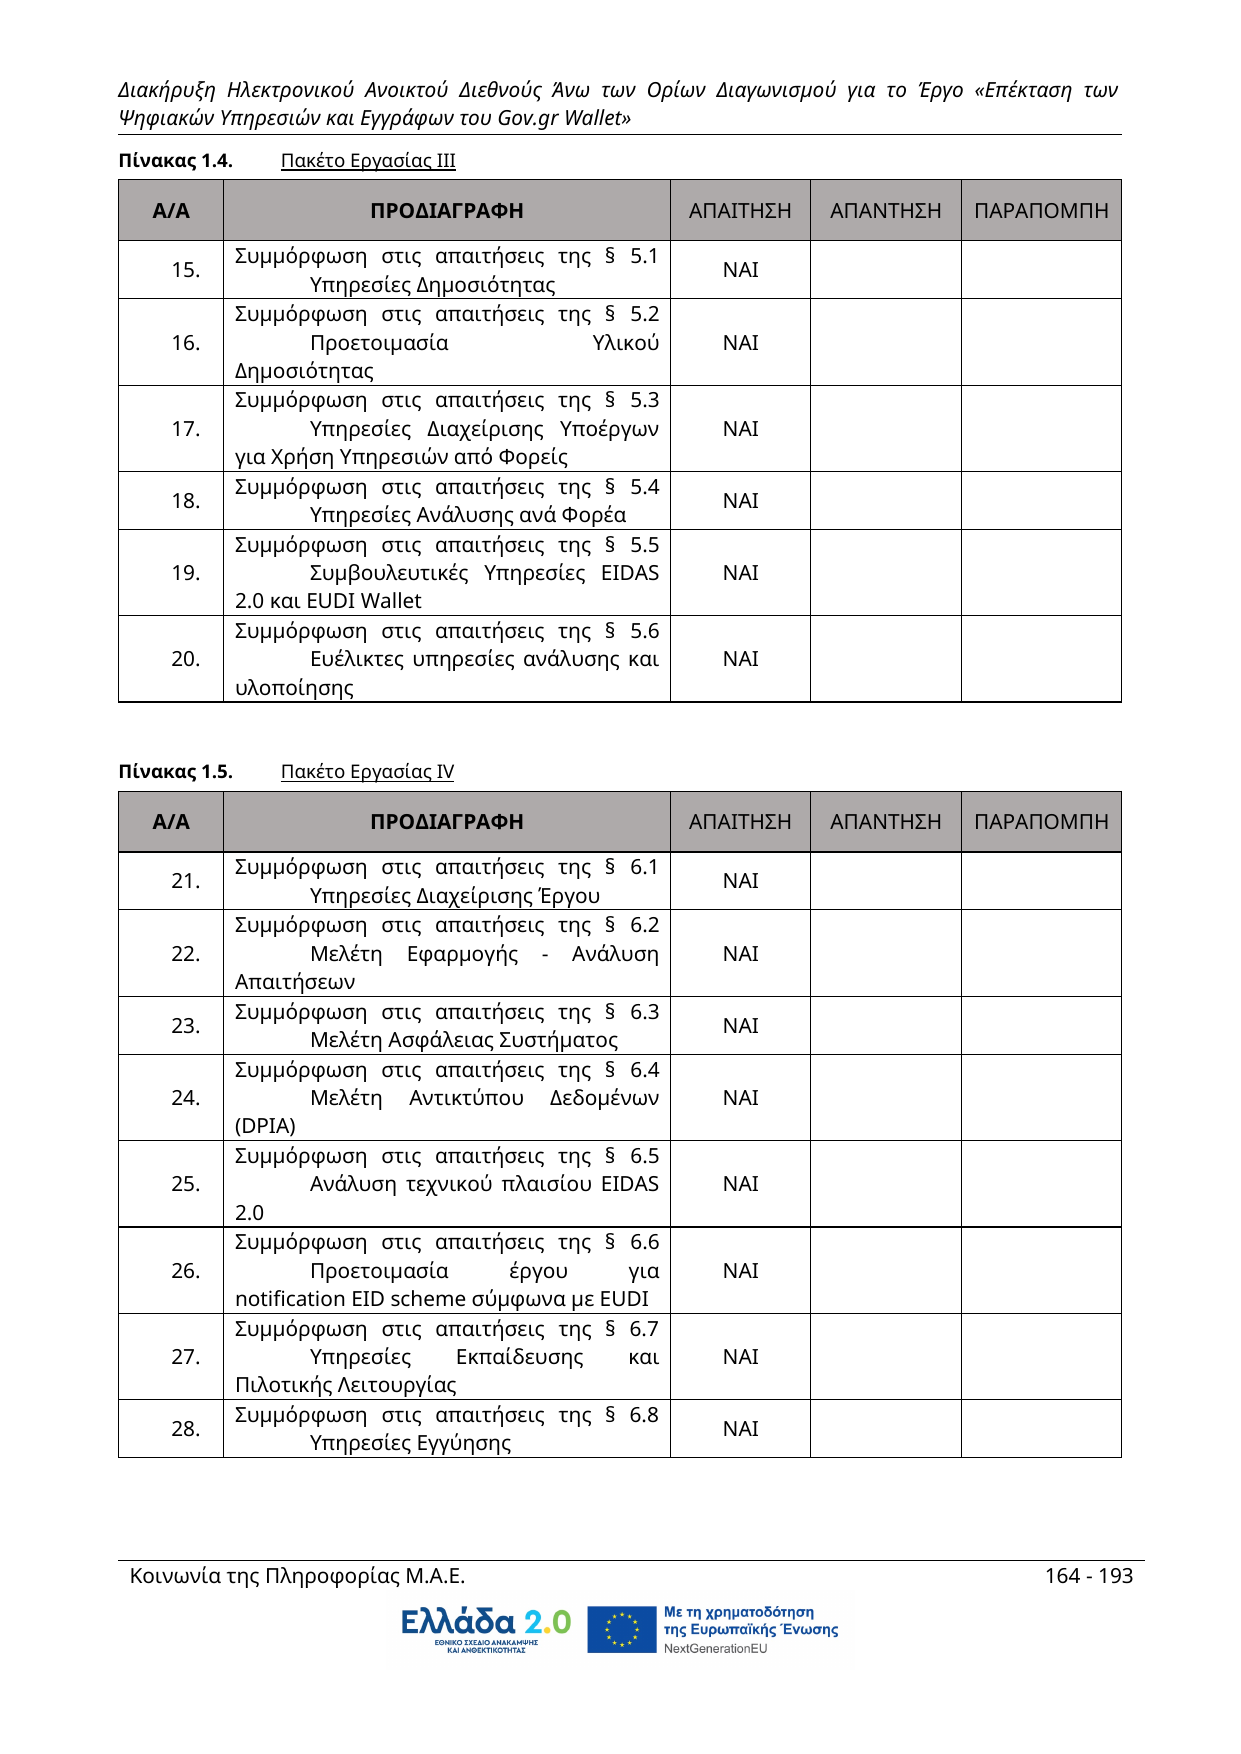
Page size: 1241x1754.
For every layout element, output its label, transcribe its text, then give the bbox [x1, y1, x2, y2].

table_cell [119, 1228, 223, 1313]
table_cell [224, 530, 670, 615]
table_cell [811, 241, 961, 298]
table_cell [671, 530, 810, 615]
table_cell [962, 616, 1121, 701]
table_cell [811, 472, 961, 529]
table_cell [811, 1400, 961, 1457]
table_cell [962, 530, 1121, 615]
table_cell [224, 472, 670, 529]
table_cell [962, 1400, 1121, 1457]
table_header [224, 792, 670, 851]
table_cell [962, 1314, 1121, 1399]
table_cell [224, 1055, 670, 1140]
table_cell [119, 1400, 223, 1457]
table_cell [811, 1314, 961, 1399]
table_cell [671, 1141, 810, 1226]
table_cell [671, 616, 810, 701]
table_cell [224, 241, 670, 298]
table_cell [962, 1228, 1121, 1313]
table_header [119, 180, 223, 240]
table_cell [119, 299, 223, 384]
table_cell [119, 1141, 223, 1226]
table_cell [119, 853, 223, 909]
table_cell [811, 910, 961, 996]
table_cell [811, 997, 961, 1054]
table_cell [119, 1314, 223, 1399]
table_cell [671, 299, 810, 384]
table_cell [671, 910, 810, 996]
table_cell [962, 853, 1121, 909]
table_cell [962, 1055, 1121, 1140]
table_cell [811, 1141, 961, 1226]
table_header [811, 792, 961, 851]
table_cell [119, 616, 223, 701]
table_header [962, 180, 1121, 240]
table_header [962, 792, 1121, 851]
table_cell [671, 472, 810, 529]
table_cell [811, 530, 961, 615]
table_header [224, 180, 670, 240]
picture [386, 1590, 855, 1670]
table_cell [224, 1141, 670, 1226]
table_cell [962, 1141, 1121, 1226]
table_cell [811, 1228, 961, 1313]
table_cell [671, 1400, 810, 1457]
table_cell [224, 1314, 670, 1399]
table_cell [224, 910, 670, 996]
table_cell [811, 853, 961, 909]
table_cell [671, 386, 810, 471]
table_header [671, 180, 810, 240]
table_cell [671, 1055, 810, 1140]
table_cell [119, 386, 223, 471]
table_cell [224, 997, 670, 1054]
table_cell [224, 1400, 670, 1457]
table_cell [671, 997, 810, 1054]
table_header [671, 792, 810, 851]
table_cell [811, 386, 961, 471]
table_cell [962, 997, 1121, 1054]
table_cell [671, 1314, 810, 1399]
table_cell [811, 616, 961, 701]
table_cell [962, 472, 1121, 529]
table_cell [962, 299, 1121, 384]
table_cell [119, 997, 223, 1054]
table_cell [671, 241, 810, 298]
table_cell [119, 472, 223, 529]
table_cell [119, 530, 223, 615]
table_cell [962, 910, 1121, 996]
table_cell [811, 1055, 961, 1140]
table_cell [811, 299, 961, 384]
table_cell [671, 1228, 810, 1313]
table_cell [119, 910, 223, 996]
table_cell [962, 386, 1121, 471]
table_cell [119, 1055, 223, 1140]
subtitle Πακέτο Εργασίας IV [118, 759, 1122, 784]
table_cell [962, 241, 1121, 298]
subtitle Πακέτο Εργασίας IΙΙ [118, 147, 1122, 173]
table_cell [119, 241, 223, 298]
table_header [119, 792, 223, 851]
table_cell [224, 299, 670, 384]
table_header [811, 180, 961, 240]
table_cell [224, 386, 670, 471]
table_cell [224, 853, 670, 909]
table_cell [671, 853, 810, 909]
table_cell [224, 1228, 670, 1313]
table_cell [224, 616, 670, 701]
